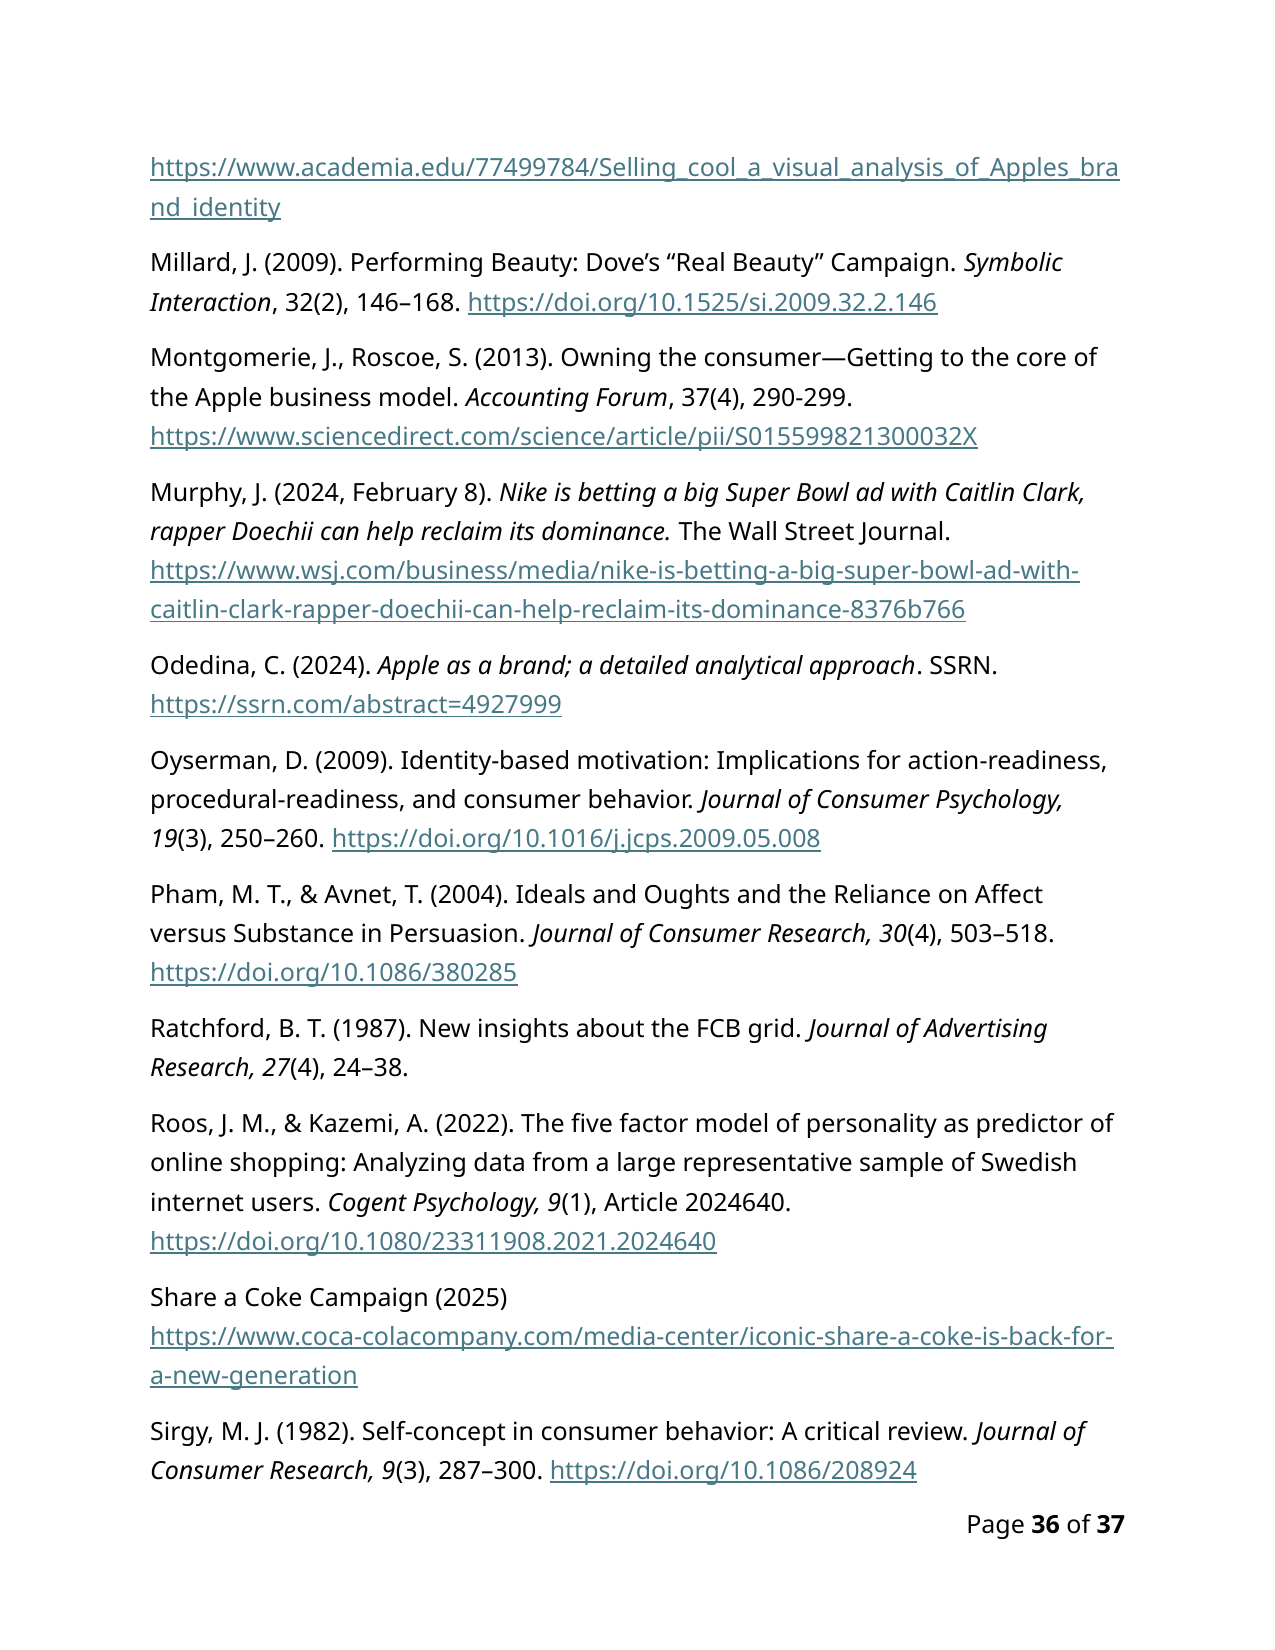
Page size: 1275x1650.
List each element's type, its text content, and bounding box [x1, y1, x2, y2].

text Roos, J. M., & Kazemi, A. (2022). The five factor model of personality as predictor of online shopping: Analyzing data from a large representative sample of Swedish internet users. Cogent Psychology, 9(1), Article 2024640. https://doi.org/10.1080/23311908.2021.2024640 [150, 1106, 1125, 1257]
text Millard, J. (2009). Performing Beauty: Dove’s “Real Beauty” Campaign. Symbolic Interaction, 32(2), 146–168. https://doi.org/10.1525/si.2009.32.2.146 [150, 245, 1125, 318]
text Ratchford, B. T. (1987). New insights about the FCB grid. Journal of Advertising Research, 27(4), 24–38. [150, 1011, 1125, 1084]
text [150, 150, 1125, 223]
text Odedina, C. (2024). Apple as a brand; a detailed analytical approach. SSRN. https://ssrn.com/abstract=4927999 [150, 647, 1125, 721]
text Montgomerie, J., Roscoe, S. (2013). Owning the consumer—Getting to the core of the Apple business model. Accounting Forum, 37(4), 290-299. https://www.sciencedirect.com/science/article/pii/S015599821300032X [150, 340, 1125, 452]
text Murphy, J. (2024, February 8). Nike is betting a big Super Bowl ad with Caitlin Clark, rapper Doechii can help reclaim its dominance. The Wall Street Journal. https://www.wsj.com/business/media/nike-is-betting-a-big-super-bowl-ad-with-caitlin-clark-rapper-doechii-can-help-reclaim-its-dominance-8376b766 [150, 474, 1125, 626]
text Oyserman, D. (2009). Identity-based motivation: Implications for action-readiness, procedural-readiness, and consumer behavior. Journal of Consumer Psychology, 19(3), 250–260. https://doi.org/10.1016/j.jcps.2009.05.008 [150, 742, 1125, 855]
text Pham, M. T., & Avnet, T. (2004). Ideals and Oughts and the Reliance on Affect versus Substance in Persuasion. Journal of Consumer Research, 30(4), 503–518. https://doi.org/10.1086/380285 [150, 877, 1125, 989]
text Sirgy, M. J. (1982). Self-concept in consumer behavior: A critical review. Journal of Consumer Research, 9(3), 287–300. https://doi.org/10.1086/208924 [150, 1413, 1125, 1487]
text Share a Coke Campaign (2025) https://www.coca-colacompany.com/media-center/iconic-share-a-coke-is-back-for-a-new-generation [150, 1279, 1125, 1392]
